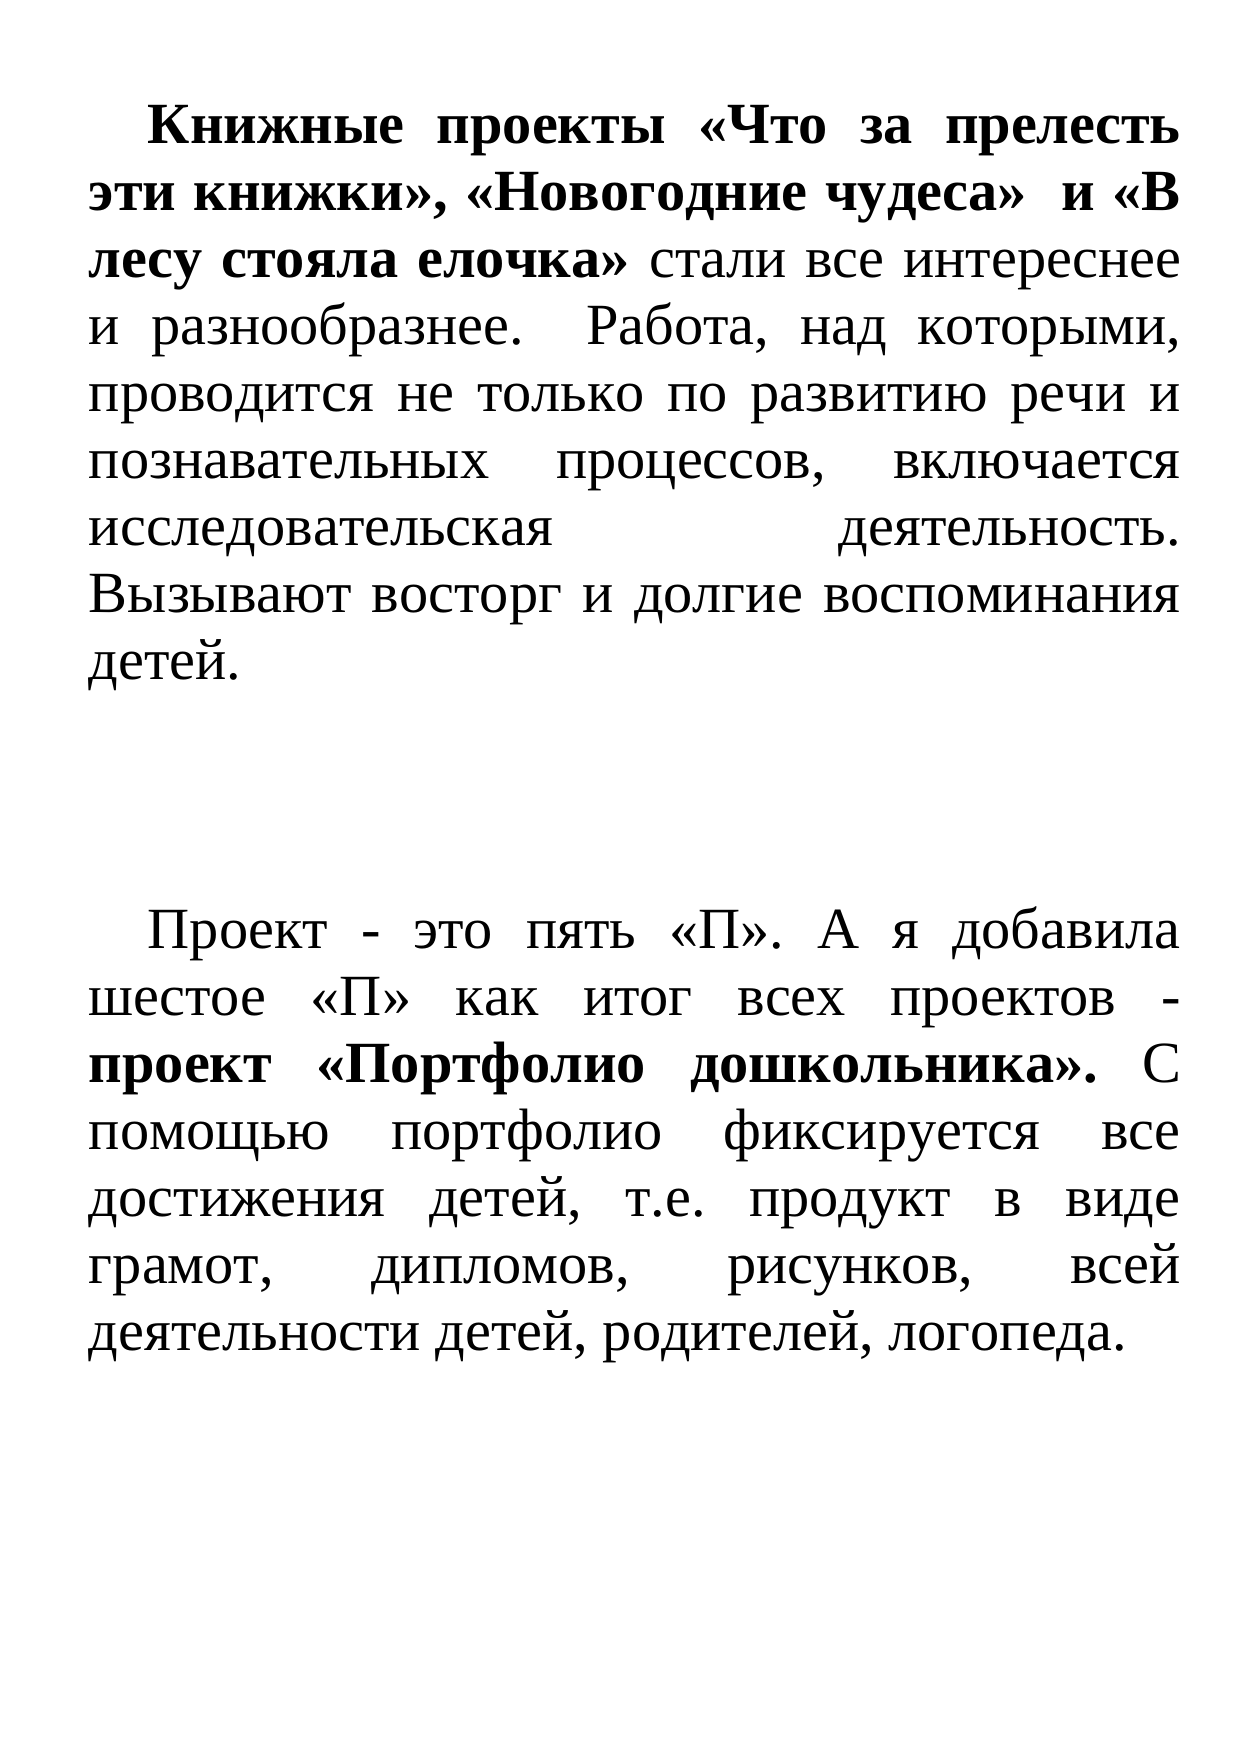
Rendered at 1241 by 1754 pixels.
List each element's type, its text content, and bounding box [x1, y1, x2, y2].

text Книжные проекты «Что за прелесть эти книжки», «Новогодние чудеса» и «В лесу стояла елочка» стали все интереснее и разнообразнее. Работа, над которыми, проводится не только по развитию речи и познавательных процессов, включается исследовательская деятельность. Вызывают восторг и долгие воспоминания детей. [89, 89, 1181, 692]
text Проект - это пять «П». А я добавила шестое «П» как итог всех проектов - проект «Портфолио дошкольника». С помощью портфолио фиксируется все достижения детей, т.е. продукт в виде грамот, дипломов, рисунков, всей деятельности детей, родителей, логопеда. [89, 894, 1181, 1363]
